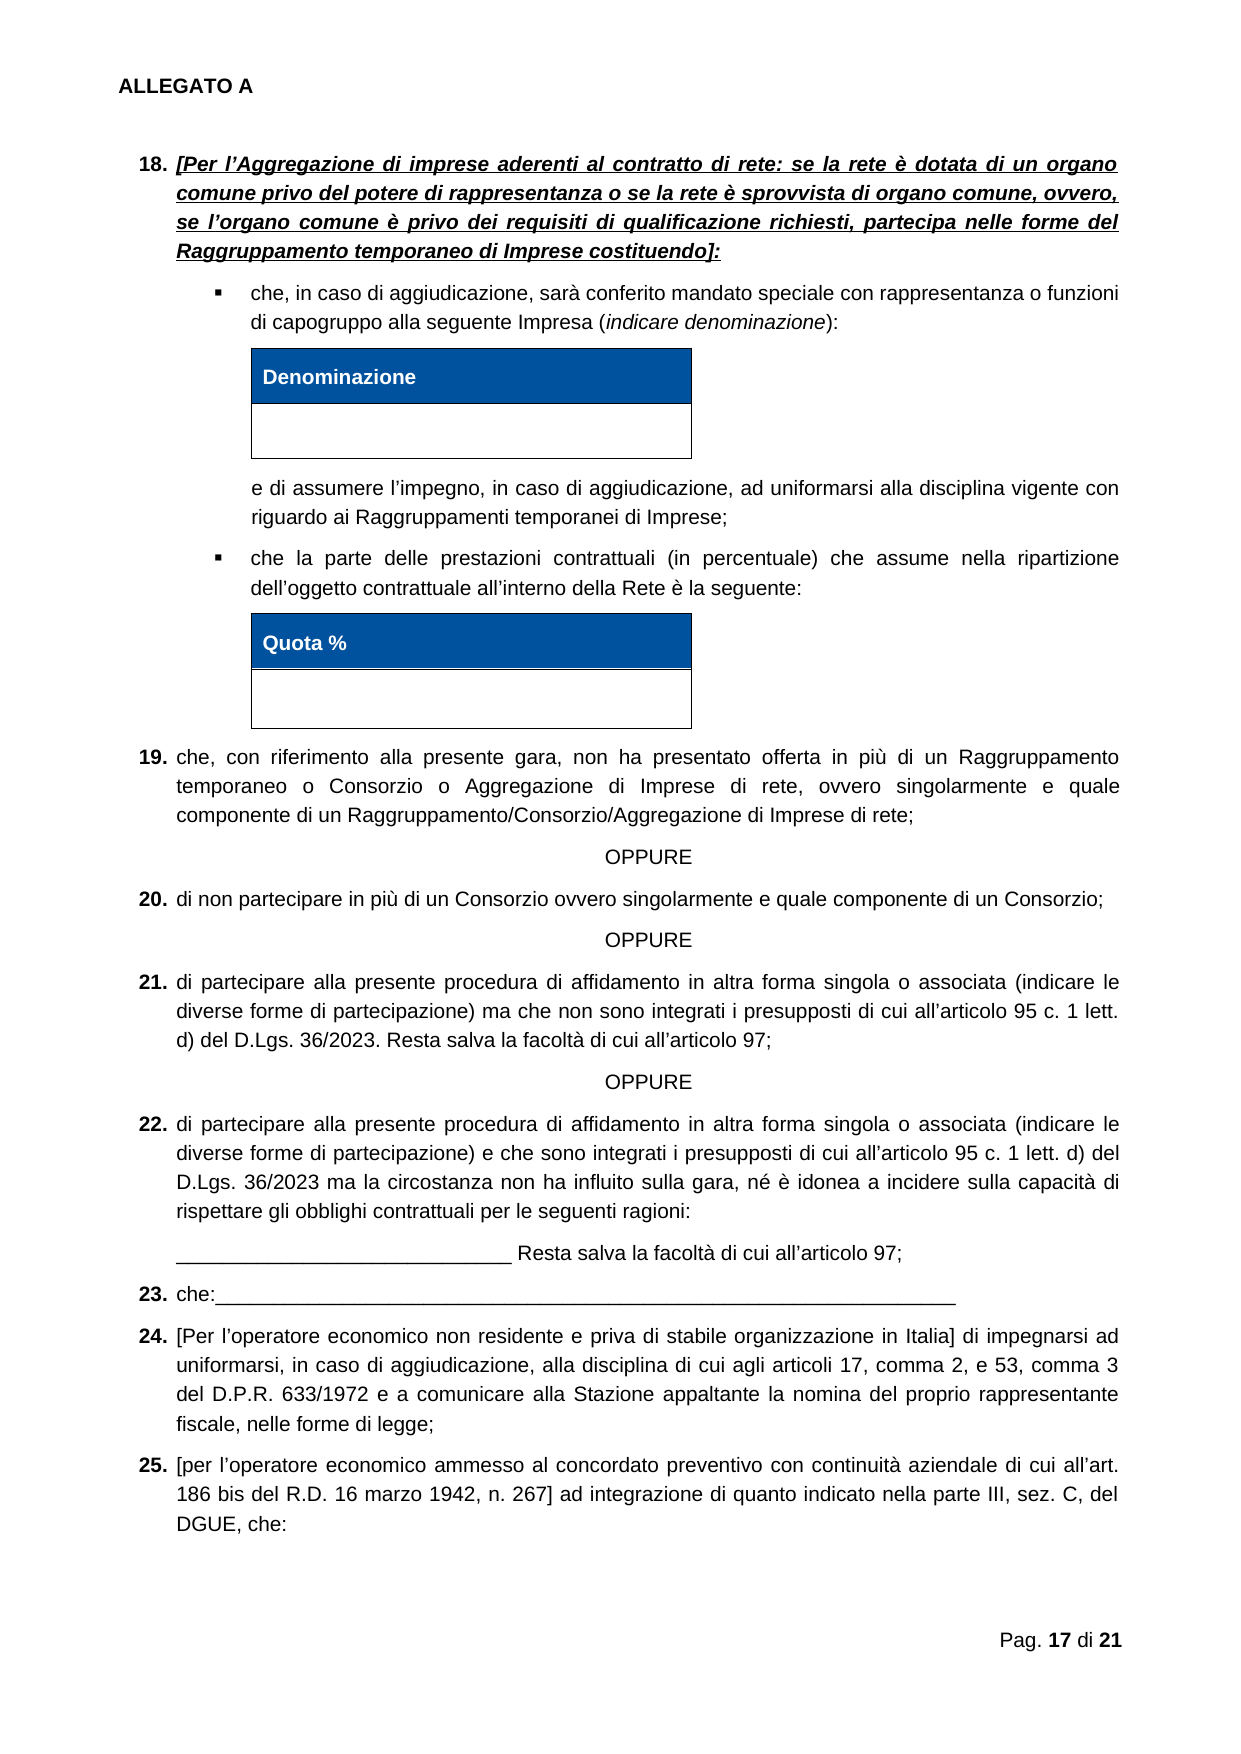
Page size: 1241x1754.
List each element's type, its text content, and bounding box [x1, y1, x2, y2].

table_cell [252, 670, 691, 727]
text OPPURE [176, 1066, 1121, 1095]
list [Per l’Aggregazione di imprese aderenti al contratto di rete: se la rete è dotata di un organo comune privo del potere di rappresentanza o se la rete è sprovvista di organo comune, ovvero, se l’organo comune è privo dei requisiti di qualificazione richiesti, partecipa nelle forme del Raggruppamento temporaneo di Imprese costituendo]: [139, 148, 1121, 264]
list di partecipare alla presente procedura di affidamento in altra forma singola o associata (indicare le diverse forme di partecipazione) e che sono integrati i presupposti di cui all’articolo 95 c. 1 lett. d) del D.Lgs. 36/2023 ma la circostanza non ha influito sulla gara, né è idonea a incidere sulla capacità di rispettare gli obblighi contrattuali per le seguenti ragioni: [139, 1108, 1121, 1224]
table_header Denominazione [252, 349, 691, 403]
table_header Quota % [252, 614, 691, 668]
list di partecipare alla presente procedura di affidamento in altra forma singola o associata (indicare le diverse forme di partecipazione) ma che non sono integrati i presupposti di cui all’articolo 95 c. 1 lett. d) del D.Lgs. 36/2023. Resta salva la facoltà di cui all’articolo 97; [139, 966, 1121, 1053]
text e di assumere l’impegno, in caso di aggiudicazione, ad uniformarsi alla disciplina vigente con riguardo ai Raggruppamenti temporanei di Imprese; [251, 472, 1121, 530]
text _____________________________ Resta salva la facoltà di cui all’articolo 97; [176, 1237, 1121, 1266]
list [per l’operatore economico ammesso al concordato preventivo con continuità aziendale di cui all’art. 186 bis del R.D. 16 marzo 1942, n. 267] ad integrazione di quanto indicato nella parte III, sez. C, del DGUE, che: [139, 1449, 1121, 1537]
list che, con riferimento alla presente gara, non ha presentato offerta in più di un Raggruppamento temporaneo o Consorzio o Aggregazione di Imprese di rete, ovvero singolarmente e quale componente di un Raggruppamento/Consorzio/Aggregazione di Imprese di rete; [139, 741, 1121, 828]
text OPPURE [176, 924, 1121, 953]
text OPPURE [176, 841, 1121, 870]
list [Per l’operatore economico non residente e priva di stabile organizzazione in Italia] di impegnarsi ad uniformarsi, in caso di aggiudicazione, alla disciplina di cui agli articoli 17, comma 2, e 53, comma 3 del D.P.R. 633/1972 e a comunicare alla Stazione appaltante la nomina del proprio rappresentante fiscale, nelle forme di legge; [139, 1320, 1121, 1437]
list di non partecipare in più di un Consorzio ovvero singolarmente e quale componente di un Consorzio; [139, 883, 1121, 912]
list che, in caso di aggiudicazione, sarà conferito mandato speciale con rappresentanza o funzioni di capogruppo alla seguente Impresa (indicare denominazione): [213, 277, 1121, 335]
list che:________________________________________________________________ [139, 1278, 1121, 1308]
list che la parte delle prestazioni contrattuali (in percentuale) che assume nella ripartizione dell’oggetto contrattuale all’interno della Rete è la seguente: [213, 542, 1121, 601]
table_cell [252, 404, 691, 458]
